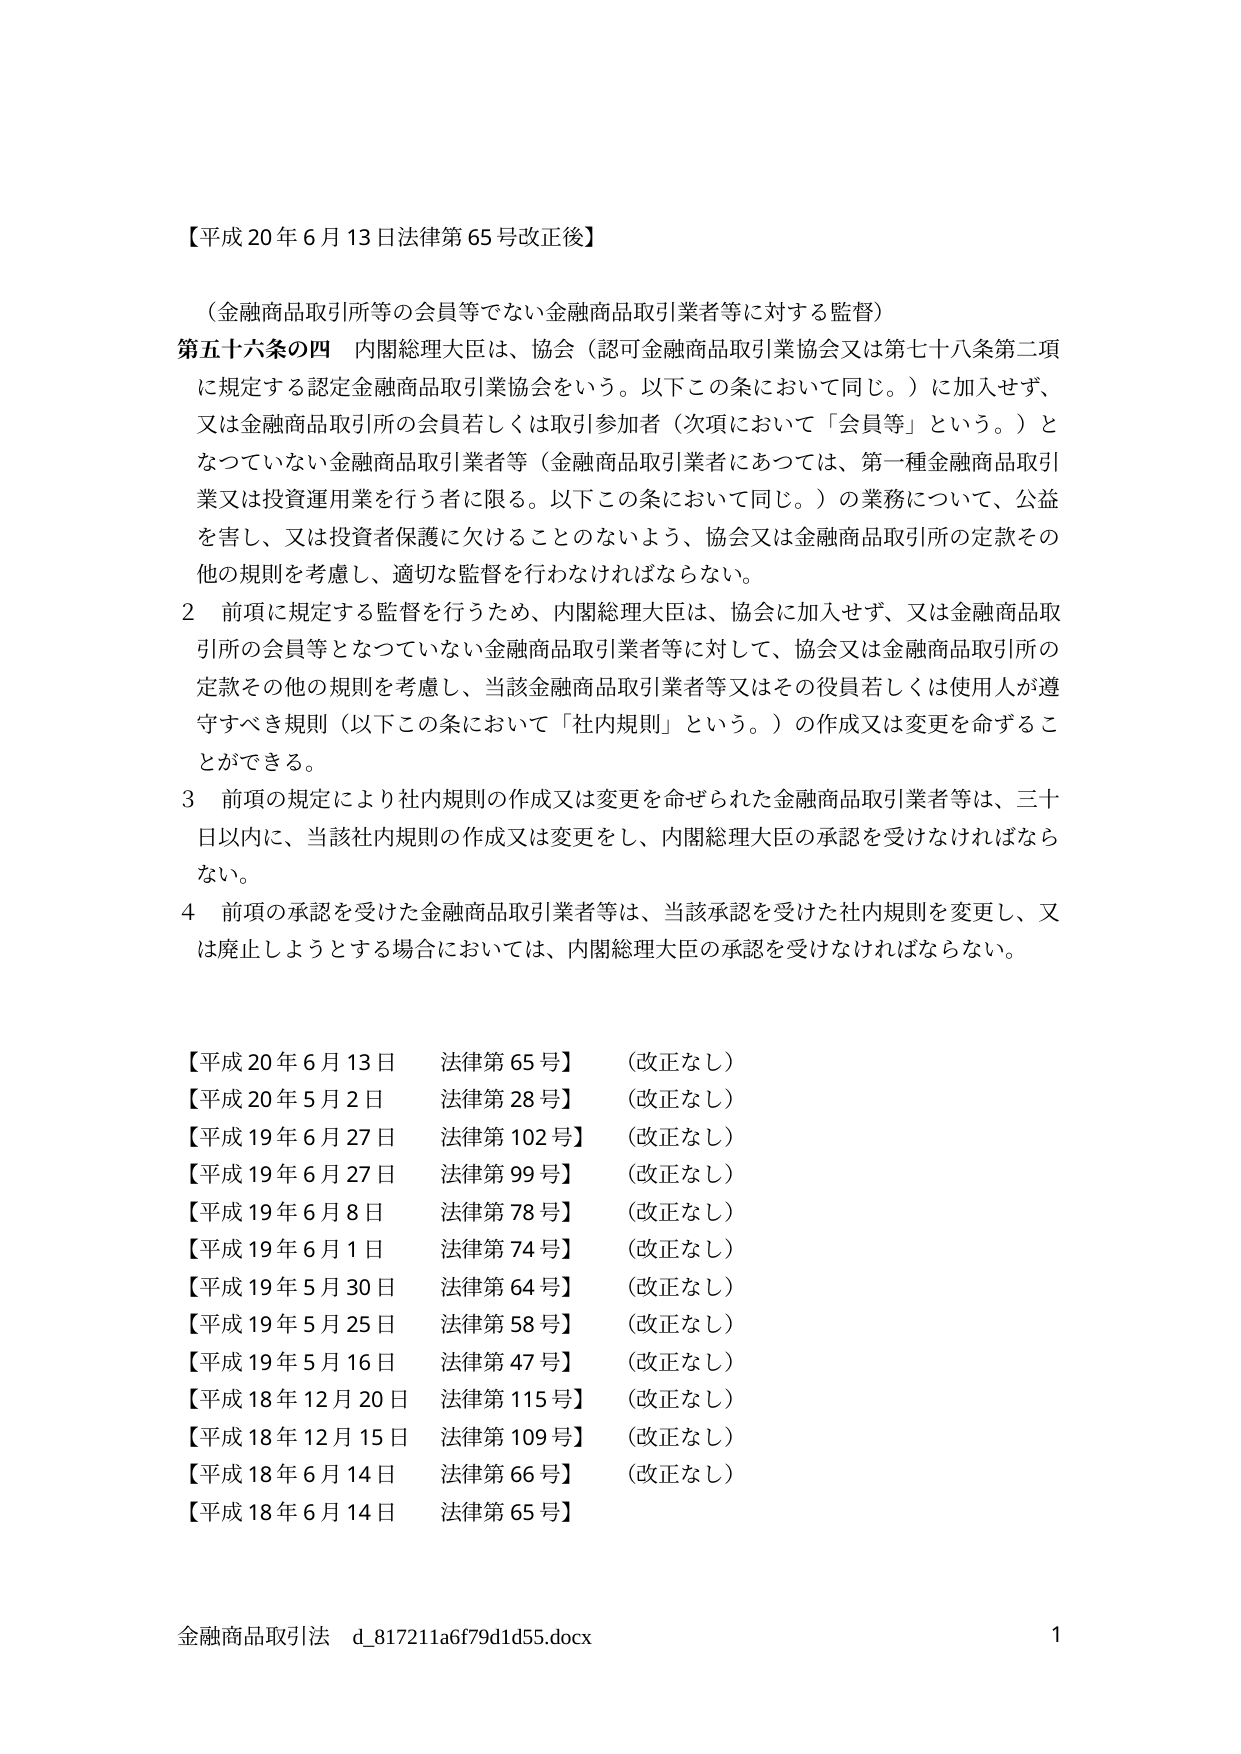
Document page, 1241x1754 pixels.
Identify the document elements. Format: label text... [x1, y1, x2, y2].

text 【平成18年6月14日 法律第65号】 [177, 1492, 1063, 1529]
text ４ 前項の承認を受けた金融商品取引業者等は、当該承認を受けた社内規則を変更し、又は廃止しようとする場合においては、内閣総理大臣の承認を受けなければならない。 [177, 892, 1063, 967]
text （金融商品取引所等の会員等でない金融商品取引業者等に対する監督） [196, 292, 1063, 329]
text 【平成20年5月2日 法律第28号】 （改正なし） [177, 1079, 1063, 1117]
text 【平成19年6月8日 法律第78号】 （改正なし） [177, 1192, 1063, 1229]
text 【平成18年12月20日 法律第115号】 （改正なし） [177, 1379, 1063, 1417]
text 【平成19年5月30日 法律第64号】 （改正なし） [177, 1267, 1063, 1304]
text 【平成18年6月14日 法律第66号】 （改正なし） [177, 1454, 1063, 1492]
text 【平成19年6月27日 法律第102号】 （改正なし） [177, 1117, 1063, 1154]
text ２ 前項に規定する監督を行うため、内閣総理大臣は、協会に加入せず、又は金融商品取引所の会員等となつていない金融商品取引業者等に対して、協会又は金融商品取引所の定款その他の規則を考慮し、当該金融商品取引業者等又はその役員若しくは使用人が遵守すべき規則（以下この条において「社内規則」という。）の作成又は変更を命ずることができる。 [177, 592, 1063, 779]
text 【平成20年6月13日 法律第65号】 （改正なし） [177, 1042, 1063, 1079]
text 第五十六条の四 内閣総理大臣は、協会（認可金融商品取引業協会又は第七十八条第二項に規定する認定金融商品取引業協会をいう。以下この条において同じ。）に加入せず、又は金融商品取引所の会員若しくは取引参加者（次項において「会員等」という。）となつていない金融商品取引業者等（金融商品取引業者にあつては、第一種金融商品取引業又は投資運用業を行う者に限る。以下この条において同じ。）の業務について、公益を害し、又は投資者保護に欠けることのないよう、協会又は金融商品取引所の定款その他の規則を考慮し、適切な監督を行わなければならない。 [177, 329, 1063, 592]
text 【平成18年12月15日 法律第109号】 （改正なし） [177, 1417, 1063, 1454]
text 【平成19年5月25日 法律第58号】 （改正なし） [177, 1304, 1063, 1342]
text 【平成19年6月27日 法律第99号】 （改正なし） [177, 1154, 1063, 1192]
text ３ 前項の規定により社内規則の作成又は変更を命ぜられた金融商品取引業者等は、三十日以内に、当該社内規則の作成又は変更をし、内閣総理大臣の承認を受けなければならない。 [177, 779, 1063, 892]
text 【平成19年6月1日 法律第74号】 （改正なし） [177, 1229, 1063, 1267]
text 【平成20年6月13日法律第65号改正後】 [177, 217, 1063, 254]
text 【平成19年5月16日 法律第47号】 （改正なし） [177, 1342, 1063, 1379]
